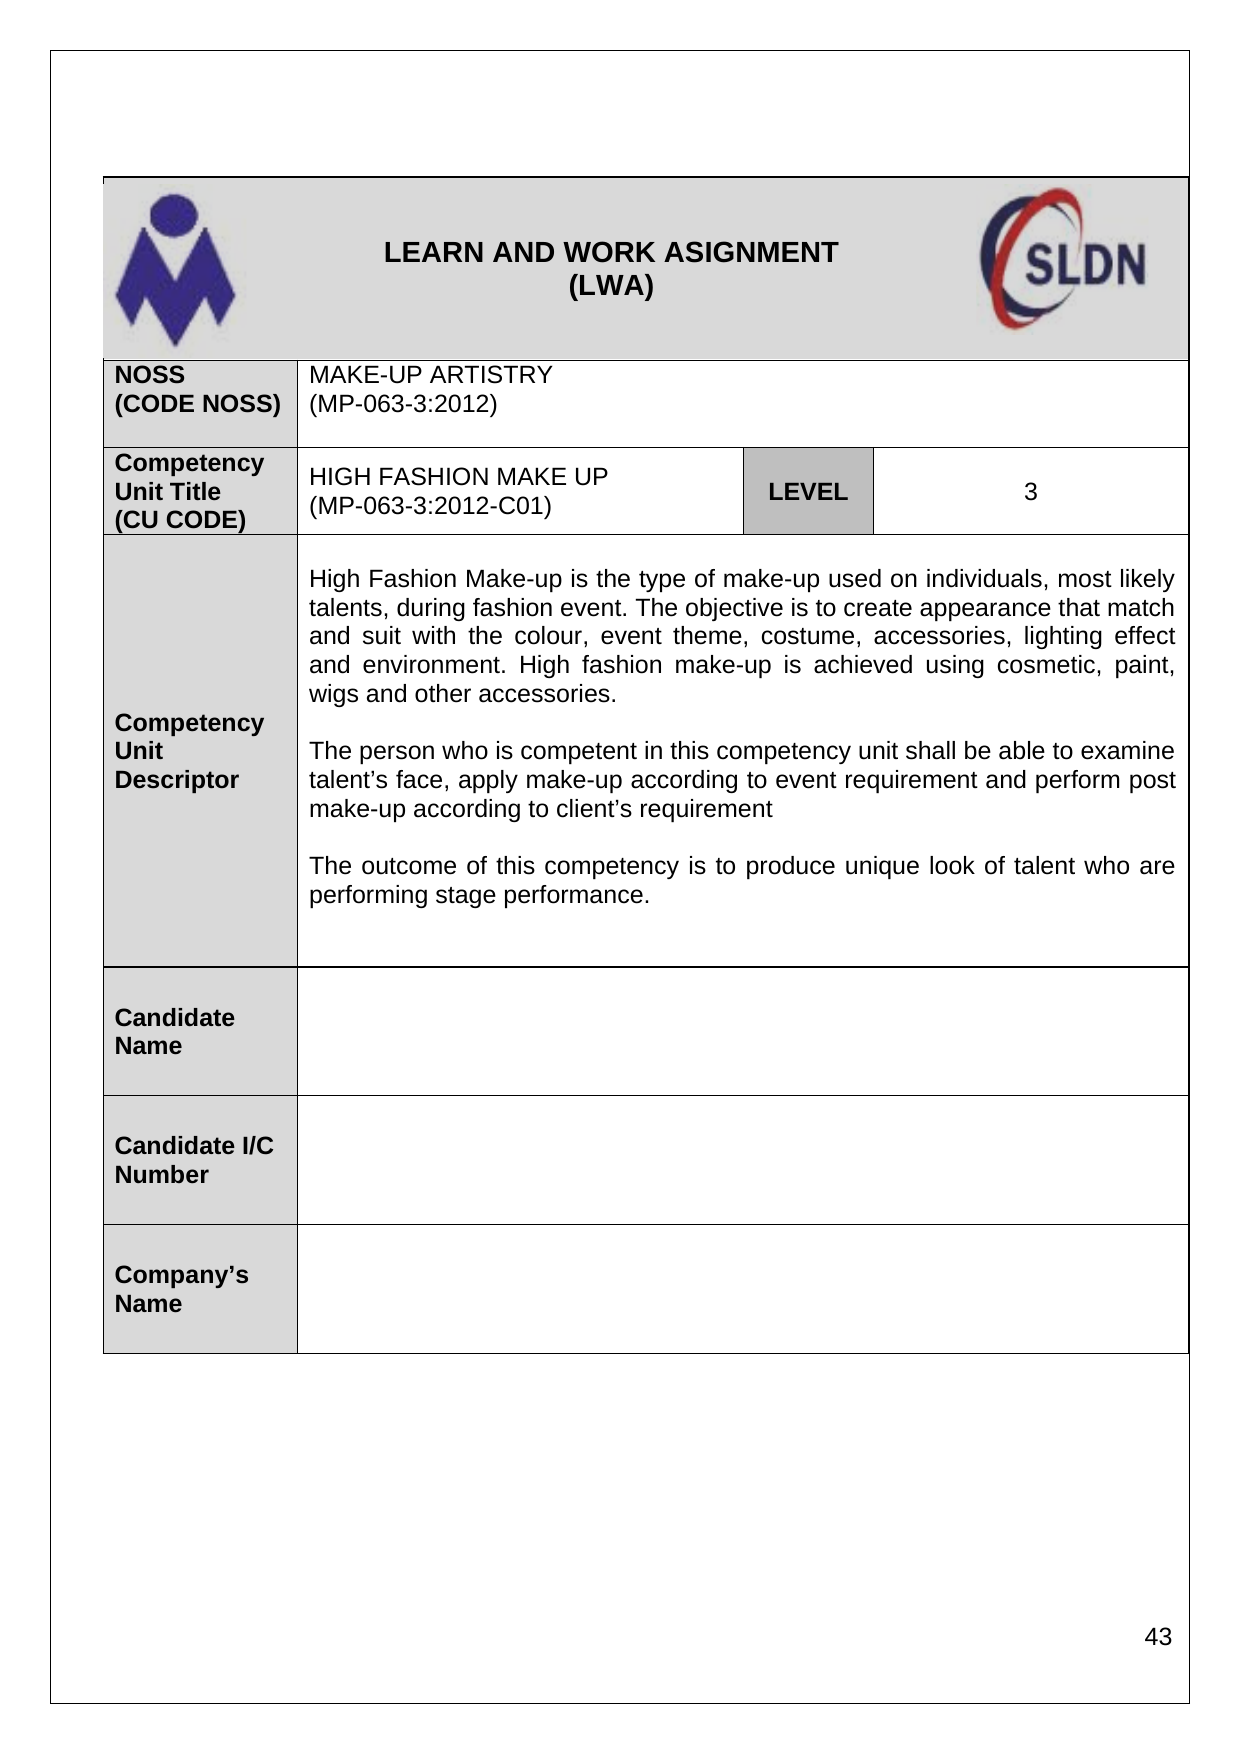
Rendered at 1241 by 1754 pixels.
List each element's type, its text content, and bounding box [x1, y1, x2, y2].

table_cell High Fashion Make-up is the type of make-up used on individuals, most likely talents, during fashion event. The objective is to create appearance that match and suit with the colour, event theme, costume, accessories, lighting effect and environment. High fashion make-up is achieved using cosmetic, paint, wigs and other accessories. The person who is competent in this competency unit shall be able to examine talent’s face, apply make-up according to event requirement and perform post make-up according to client’s requirement The outcome of this competency is to produce unique look of talent who are performing stage performance. [298, 535, 1188, 966]
table_header LEARN AND WORK ASIGNMENT (LWA) [104, 178, 1188, 359]
table_cell [298, 1096, 1188, 1224]
table_cell [298, 1225, 1188, 1353]
table_cell Candidate Name [104, 968, 297, 1095]
table_cell MAKE-UP ARTISTRY (MP-063-3:2012) [298, 361, 1188, 447]
table_cell NOSS (CODE NOSS) [104, 361, 297, 447]
table_cell Competency Unit Title (CU CODE) [104, 448, 297, 534]
table_cell LEVEL [744, 448, 873, 534]
table_cell [298, 968, 1188, 1095]
table_cell HIGH FASHION MAKE UP (MP-063-3:2012-C01) [298, 448, 743, 534]
table_cell Candidate I/C Number [104, 1096, 297, 1224]
table_cell 3 [874, 448, 1188, 534]
table_cell Company’s Name [104, 1225, 297, 1353]
table_cell Competency Unit Descriptor [104, 535, 297, 966]
